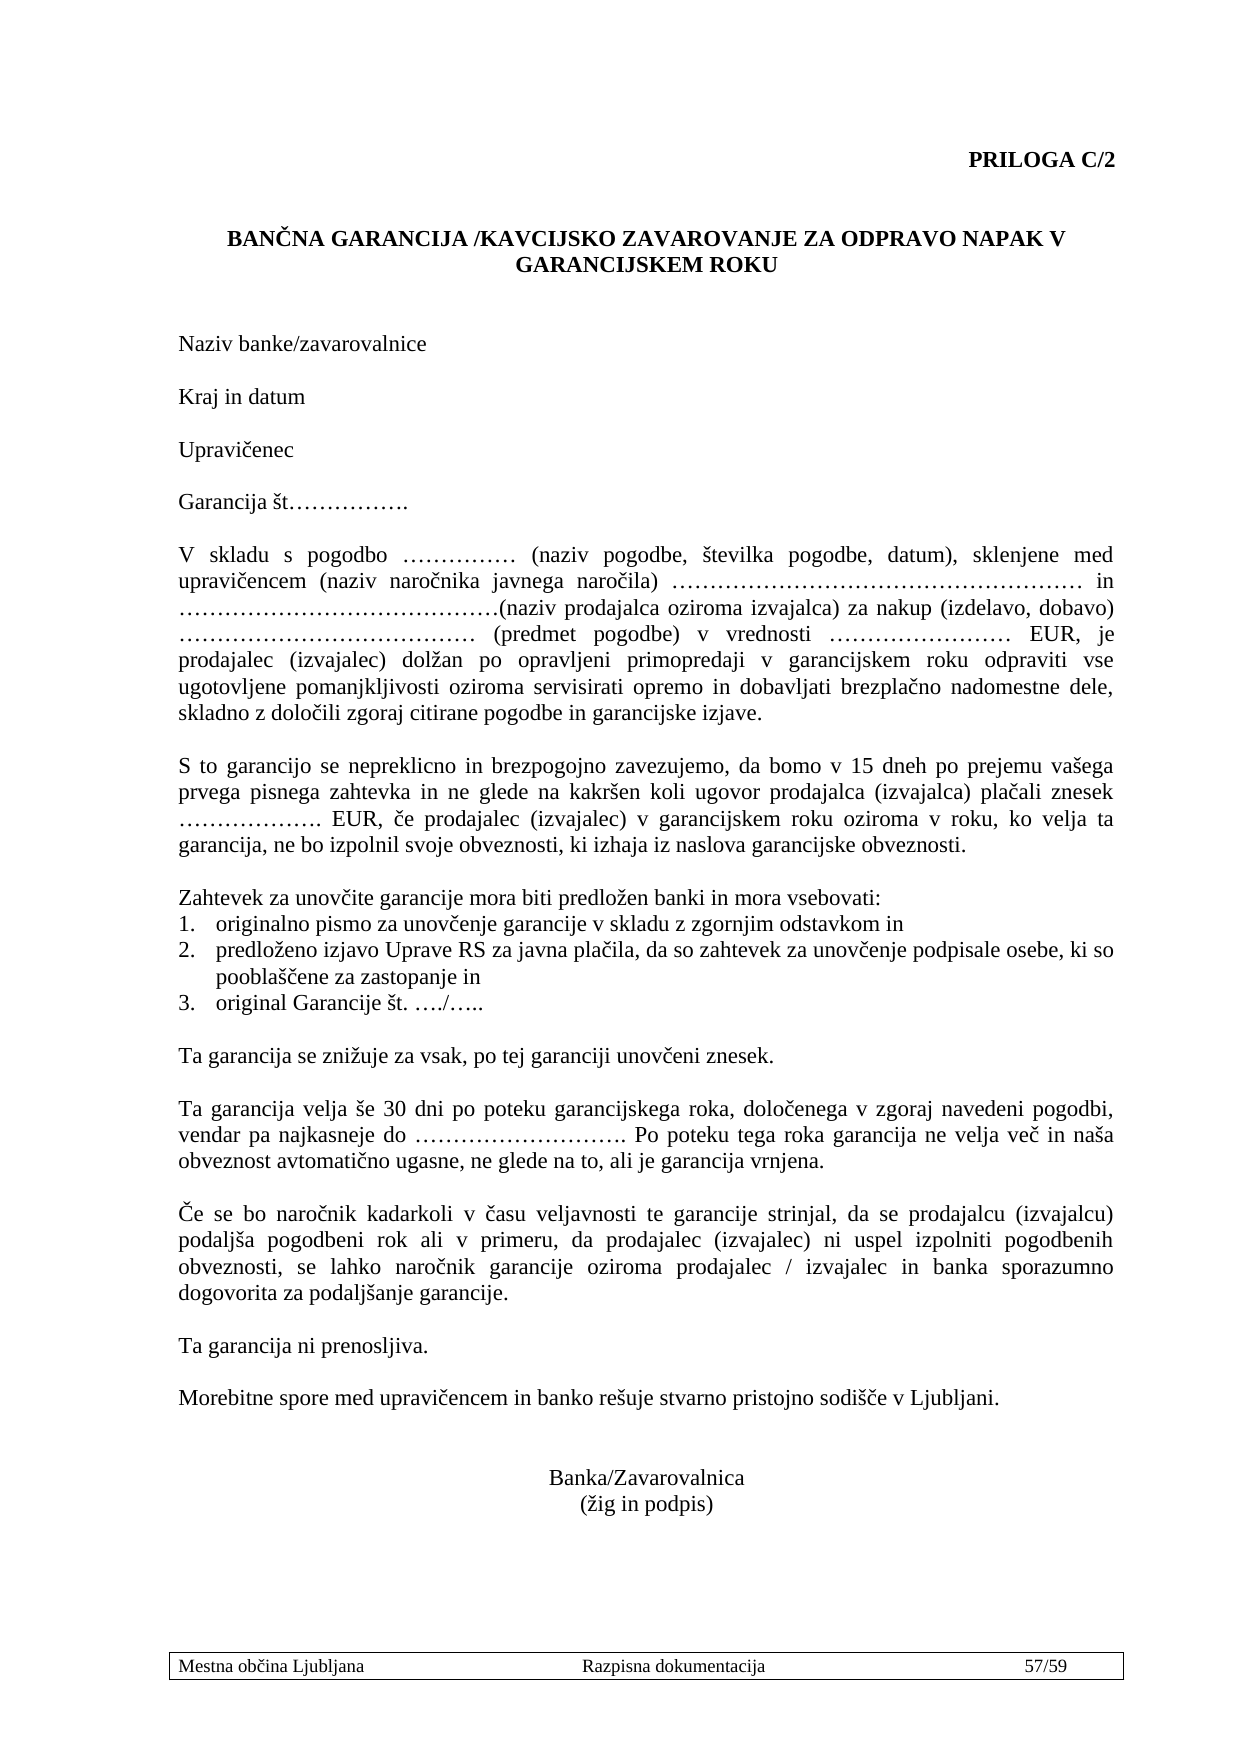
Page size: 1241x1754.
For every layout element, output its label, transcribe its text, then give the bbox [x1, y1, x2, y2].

text (žig in podpis) [178, 1490, 1115, 1516]
text BANČNA GARANCIJA /KAVCIJSKO ZAVAROVANJE ZA ODPRAVO NAPAK V GARANCIJSKEM ROKU [178, 225, 1115, 278]
text Garancija št……………. [178, 488, 1115, 515]
text Ta garancija se znižuje za vsak, po tej garanciji unovčeni znesek. [178, 1042, 1115, 1068]
text Upravičenec [178, 436, 1115, 462]
text Banka/Zavarovalnica [178, 1463, 1115, 1490]
list predloženo izjavo Uprave RS za javna plačila, da so zahtevek za unovčenje podpisale osebe, ki so pooblaščene za zastopanje in [178, 936, 1115, 989]
list original Garancije št. …./….. [178, 989, 1115, 1016]
text Naziv banke/zavarovalnice [178, 330, 1115, 357]
text Ta garancija ni prenosljiva. [178, 1332, 1115, 1358]
text Kraj in datum [178, 383, 1115, 409]
list originalno pismo za unovčenje garancije v skladu z zgornjim odstavkom in [178, 910, 1115, 936]
text Morebitne spore med upravičencem in banko rešuje stvarno pristojno sodišče v Ljubljani. [178, 1384, 1115, 1411]
text Če se bo naročnik kadarkoli v času veljavnosti te garancije strinjal, da se prodajalcu (izvajalcu) podaljša pogodbeni rok ali v primeru, da prodajalec (izvajalec) ni uspel izpolniti pogodbenih obveznosti, se lahko naročnik garancije oziroma prodajalec / izvajalec in banka sporazumno dogovorita za podaljšanje garancije. [178, 1200, 1115, 1305]
text Ta garancija velja še 30 dni po poteku garancijskega roka, določenega v zgoraj navedeni pogodbi, vendar pa najkasneje do ………………………. Po poteku tega roka garancija ne velja več in naša obveznost avtomatično ugasne, ne glede na to, ali je garancija vrnjena. [178, 1094, 1115, 1174]
text Zahtevek za unovčite garancije mora biti predložen banki in mora vsebovati: [178, 884, 1115, 910]
text V skladu s pogodbo …………… (naziv pogodbe, številka pogodbe, datum), sklenjene med upravičencem (naziv naročnika javnega naročila) ……………………………………………… in ……………………………………(naziv prodajalca oziroma izvajalca) za nakup (izdelavo, dobavo) ………………………………… (predmet pogodbe) v vrednosti …………………… EUR, je prodajalec (izvajalec) dolžan po opravljeni primopredaji v garancijskem roku odpraviti vse ugotovljene pomanjkljivosti oziroma servisirati opremo in dobavljati brezplačno nadomestne dele, skladno z določili zgoraj citirane pogodbe in garancijske izjave. [178, 541, 1115, 726]
text PRILOGA C/2 [66, 146, 1115, 172]
text S to garancijo se nepreklicno in brezpogojno zavezujemo, da bomo v 15 dneh po prejemu vašega prvega pisnega zahtevka in ne glede na kakršen koli ugovor prodajalca (izvajalca) plačali znesek ………………. EUR, če prodajalec (izvajalec) v garancijskem roku oziroma v roku, ko velja ta garancija, ne bo izpolnil svoje obveznosti, ki izhaja iz naslova garancijske obveznosti. [178, 752, 1115, 857]
